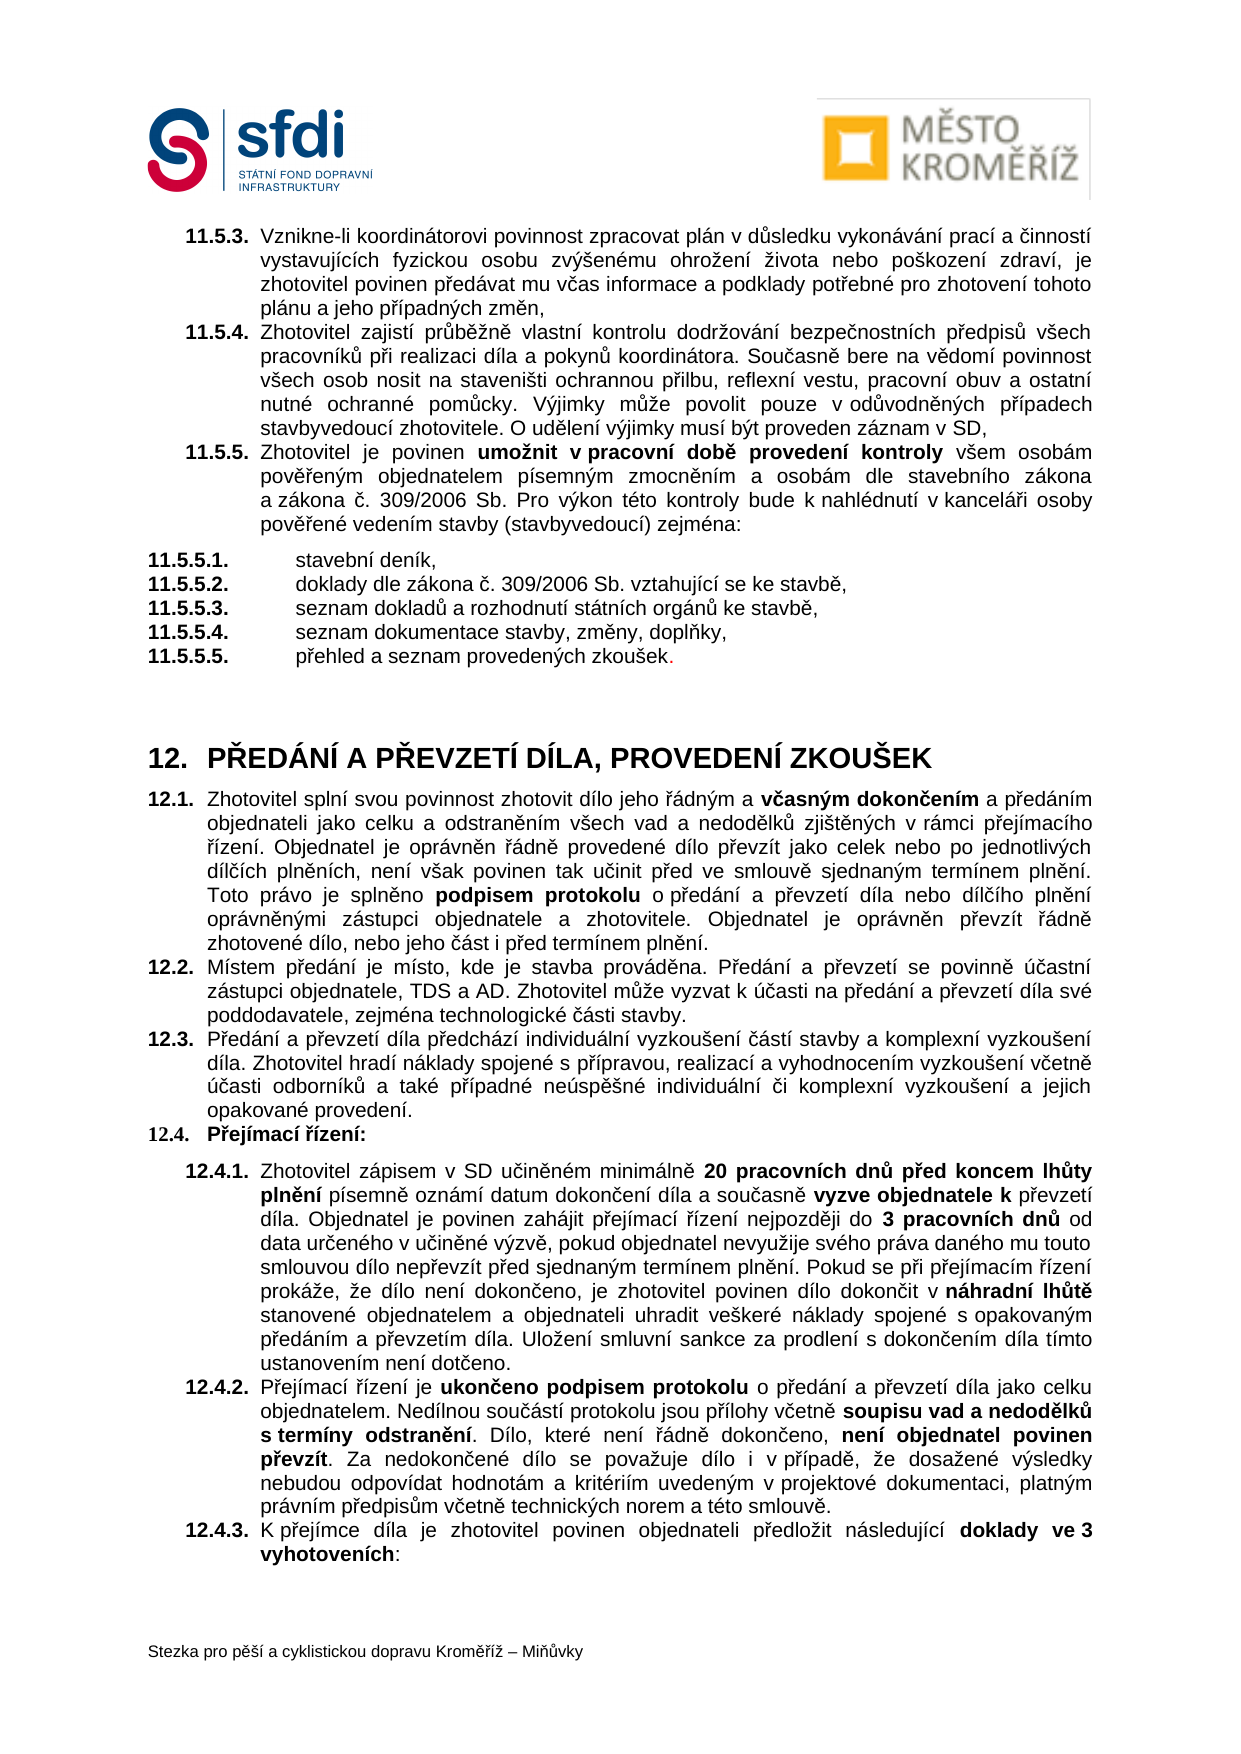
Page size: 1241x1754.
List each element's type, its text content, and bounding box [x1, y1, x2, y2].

list Místem předání je místo, kde je stavba prováděna. Předání a převzetí se povinně účastní zástupci objednatele, TDS a AD. Zhotovitel může vyzvat k účasti na předání a převzetí díla své poddodavatele, zejména technologické části stavby. [148, 954, 1092, 1026]
list K přejímce díla je zhotovitel povinen objednateli předložit následující doklady ve 3 vyhotoveních: [185, 1518, 1092, 1566]
list stavební deník, [148, 548, 1092, 572]
picture [147, 106, 373, 194]
list PŘEDÁNÍ A PŘEVZETÍ DÍLA, PROVEDENÍ ZKOUŠEK [148, 741, 1092, 774]
list seznam dokladů a rozhodnutí státních orgánů ke stavbě, [148, 596, 1092, 620]
list Zhotovitel je povinen umožnit v pracovní době provedení kontroly všem osobám pověřeným objednatelem písemným zmocněním a osobám dle stavebního zákona a zákona č. 309/2006 Sb. Pro výkon této kontroly bude k nahlédnutí v kanceláři osoby pověřené vedením stavby (stavbyvedoucí) zejména: [185, 440, 1092, 536]
list Zhotovitel splní svou povinnost zhotovit dílo jeho řádným a včasným dokončením a předáním objednateli jako celku a odstraněním všech vad a nedodělků zjištěných v rámci přejímacího řízení. Objednatel je oprávněn řádně provedené dílo převzít jako celek nebo po jednotlivých dílčích plněních, není však povinen tak učinit před ve smlouvě sjednaným termínem plnění. Toto právo je splněno podpisem protokolu o předání a převzetí díla nebo dílčího plnění oprávněnými zástupci objednatele a zhotovitele. Objednatel je oprávněn převzít řádně zhotovené dílo, nebo jeho část i před termínem plnění. [148, 787, 1092, 954]
list Předání a převzetí díla předchází individuální vyzkoušení částí stavby a komplexní vyzkoušení díla. Zhotovitel hradí náklady spojené s přípravou, realizací a vyhodnocením vyzkoušení včetně účasti odborníků a také případné neúspěšné individuální či komplexní vyzkoušení a jejich opakované provedení. [148, 1026, 1092, 1122]
list Zhotovitel zápisem v SD učiněném minimálně 20 pracovních dnů před koncem lhůty plnění písemně oznámí datum dokončení díla a současně vyzve objednatele k převzetí díla. Objednatel je povinen zahájit přejímací řízení nejpozději do 3 pracovních dnů od data určeného v učiněné výzvě, pokud objednatel nevyužije svého práva daného mu touto smlouvou dílo nepřevzít před sjednaným termínem plnění. Pokud se při přejímacím řízení prokáže, že dílo není dokončeno, je zhotovitel povinen dílo dokončit v náhradní lhůtě stanovené objednatelem a objednateli uhradit veškeré náklady spojené s opakovaným předáním a převzetím díla. Uložení smluvní sankce za prodlení s dokončením díla tímto ustanovením není dotčeno. [185, 1159, 1092, 1374]
list seznam dokumentace stavby, změny, doplňky, [148, 620, 1092, 644]
picture [816, 97, 1093, 200]
list Přejímací řízení je ukončeno podpisem protokolu o předání a převzetí díla jako celku objednatelem. Nedílnou součástí protokolu jsou přílohy včetně soupisu vad a nedodělků s termíny odstranění. Dílo, které není řádně dokončeno, není objednatel povinen převzít. Za nedokončené dílo se považuje dílo i v případě, že dosažené výsledky nebudou odpovídat hodnotám a kritériím uvedeným v projektové dokumentaci, platným právním předpisům včetně technických norem a této smlouvě. [185, 1374, 1092, 1518]
list přehled a seznam provedených zkoušek. [148, 644, 1092, 668]
list Přejímací řízení: [148, 1122, 1092, 1146]
list doklady dle zákona č. 309/2006 Sb. vztahující se ke stavbě, [148, 572, 1092, 596]
list Vznikne-li koordinátorovi povinnost zpracovat plán v důsledku vykonávání prací a činností vystavujících fyzickou osobu zvýšenému ohrožení života nebo poškození zdraví, je zhotovitel povinen předávat mu včas informace a podklady potřebné pro zhotovení tohoto plánu a jeho případných změn, [185, 224, 1092, 320]
list Zhotovitel zajistí průběžně vlastní kontrolu dodržování bezpečnostních předpisů všech pracovníků při realizaci díla a pokynů koordinátora. Současně bere na vědomí povinnost všech osob nosit na staveništi ochrannou přilbu, reflexní vestu, pracovní obuv a ostatní nutné ochranné pomůcky. Výjimky může povolit pouze v odůvodněných případech stavbyvedoucí zhotovitele. O udělení výjimky musí být proveden záznam v SD, [185, 320, 1092, 440]
